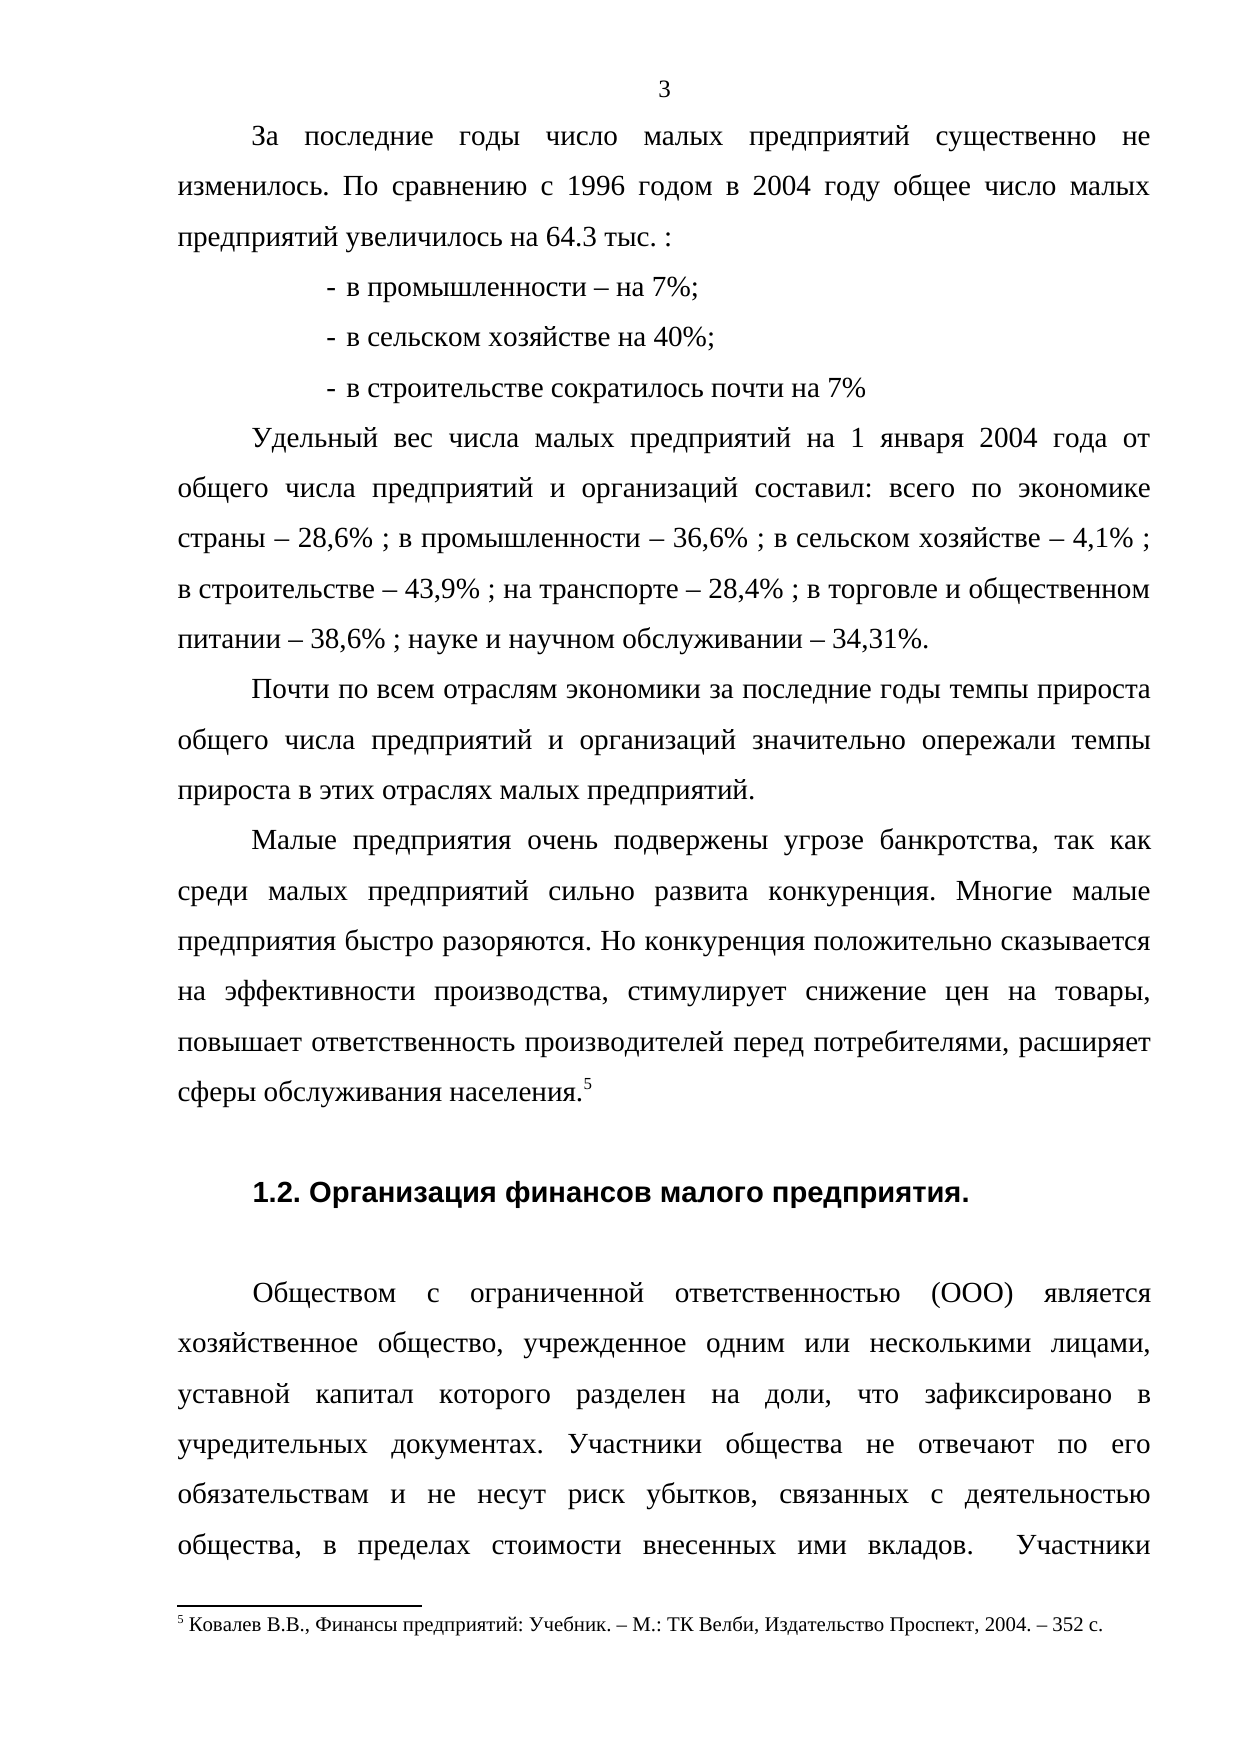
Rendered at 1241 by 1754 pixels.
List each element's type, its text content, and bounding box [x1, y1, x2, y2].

text Малые предприятия очень подвержены угрозе банкротства, так как среди малых предприятий сильно развита конкуренция. Многие малые предприятия быстро разоряются. Но конкуренция положительно сказывается на эффективности производства, стимулирует снижение цен на товары, повышает ответственность производителей перед потребителями, расширяет сферы обслуживания населения. [177, 822, 1152, 1108]
text 1.2. Организация финансов малого предприятия. [177, 1175, 1152, 1208]
list в сельском хозяйстве на 40%; [326, 319, 1152, 353]
list в промышленности – на 7%; [326, 269, 1152, 303]
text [177, 1275, 1152, 1560]
text За последние годы число малых предприятий существенно не изменилось. По сравнению с 1996 годом в 2004 году общее число малых предприятий увеличилось на 64.3 тыс. : [177, 118, 1152, 252]
text Удельный вес числа малых предприятий на 1 января 2004 года от общего числа предприятий и организаций составил: всего по экономике страны – 28,6% ; в промышленности – 36,6% ; в сельском хозяйстве – 4,1% ; в строительстве – 43,9% ; на транспорте – 28,4% ; в торговле и общественном питании – 38,6% ; науке и научном обслуживании – 34,31%. [177, 420, 1152, 655]
text Почти по всем отраслям экономики за последние годы темпы прироста общего числа предприятий и организаций значительно опережали темпы прироста в этих отраслях малых предприятий. [177, 672, 1152, 806]
list в строительстве сократилось почти на 7% [326, 370, 1152, 403]
